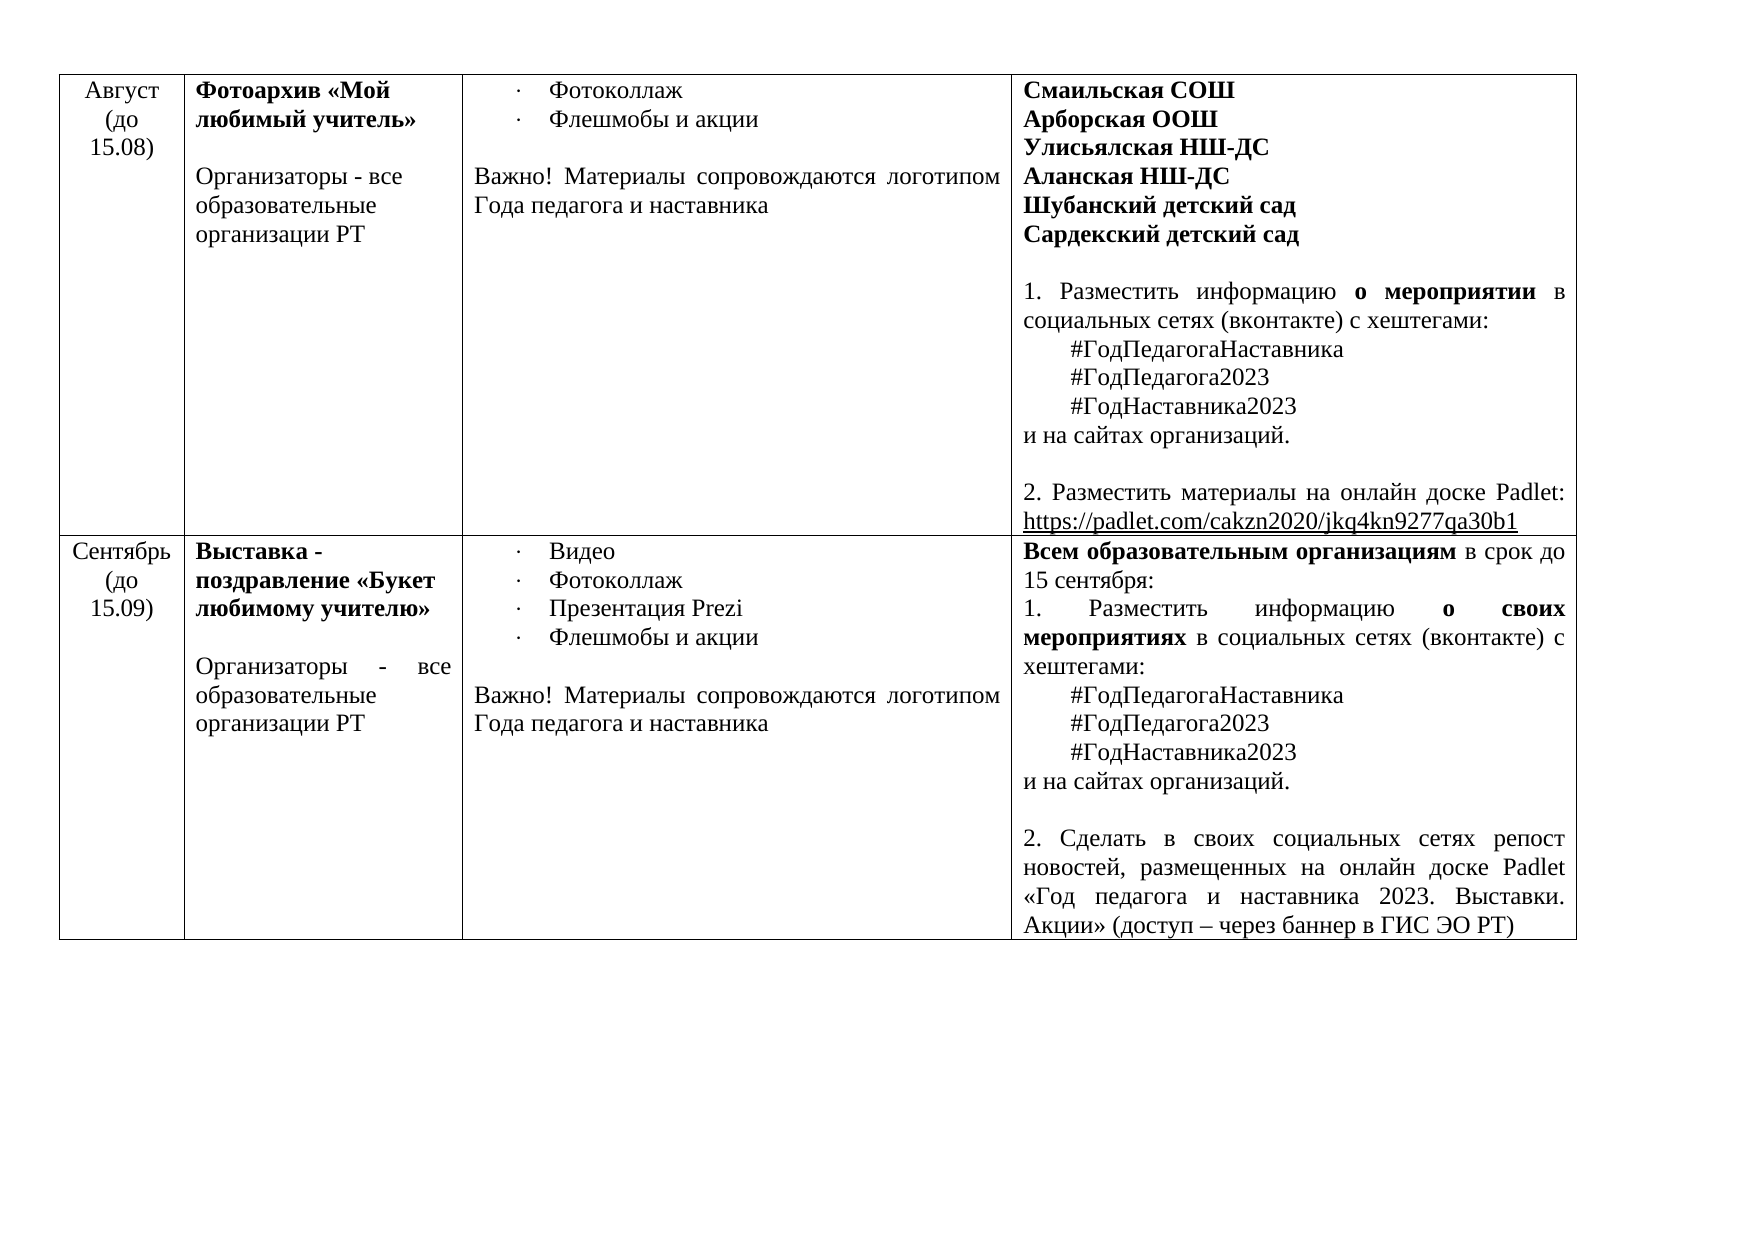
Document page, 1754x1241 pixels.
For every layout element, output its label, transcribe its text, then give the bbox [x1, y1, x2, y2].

table_cell Август (до 15.08) [60, 75, 184, 535]
table_cell Фотоархив «Мой любимый учитель» Организаторы - все образовательные организации РТ [185, 75, 462, 535]
table_cell Фотоколлаж Флешмобы и акции Важно! Материалы сопровождаются логотипом Года педагога и наставника [463, 75, 1011, 535]
table_cell Смаильская СОШ Арборская ООШ Улисьялская НШ-ДС Аланская НШ-ДС Шубанский детский сад Сардекский детский сад 1. Разместить информацию о мероприятии в социальных сетях (вконтакте) с хештегами: #ГодПедагогаНаставника #ГодПедагога2023 #ГодНаставника2023 и на сайтах организаций. 2. Разместить материалы на онлайн доске Padlet: https://padlet.com/cakzn2020/jkq4kn9277qa30b1 [1012, 75, 1576, 535]
table_cell Видео Фотоколлаж Презентация Prezi Флешмобы и акции Важно! Материалы сопровождаются логотипом Года педагога и наставника [463, 536, 1011, 938]
table_cell Сентябрь (до 15.09) [60, 536, 184, 938]
table_cell Выставка - поздравление «Букет любимому учителю» Организаторы - все образовательные организации РТ [185, 536, 462, 938]
table_cell Всем образовательным организациям в срок до 15 сентября: 1. Разместить информацию о своих мероприятиях в социальных сетях (вконтакте) с хештегами: #ГодПедагогаНаставника #ГодПедагога2023 #ГодНаставника2023 и на сайтах организаций. 2. Сделать в своих социальных сетях репост новостей, размещенных на онлайн доске Padlet «Год педагога и наставника 2023. Выставки. Акции» (доступ – через баннер в ГИС ЭО РТ) [1012, 536, 1576, 938]
